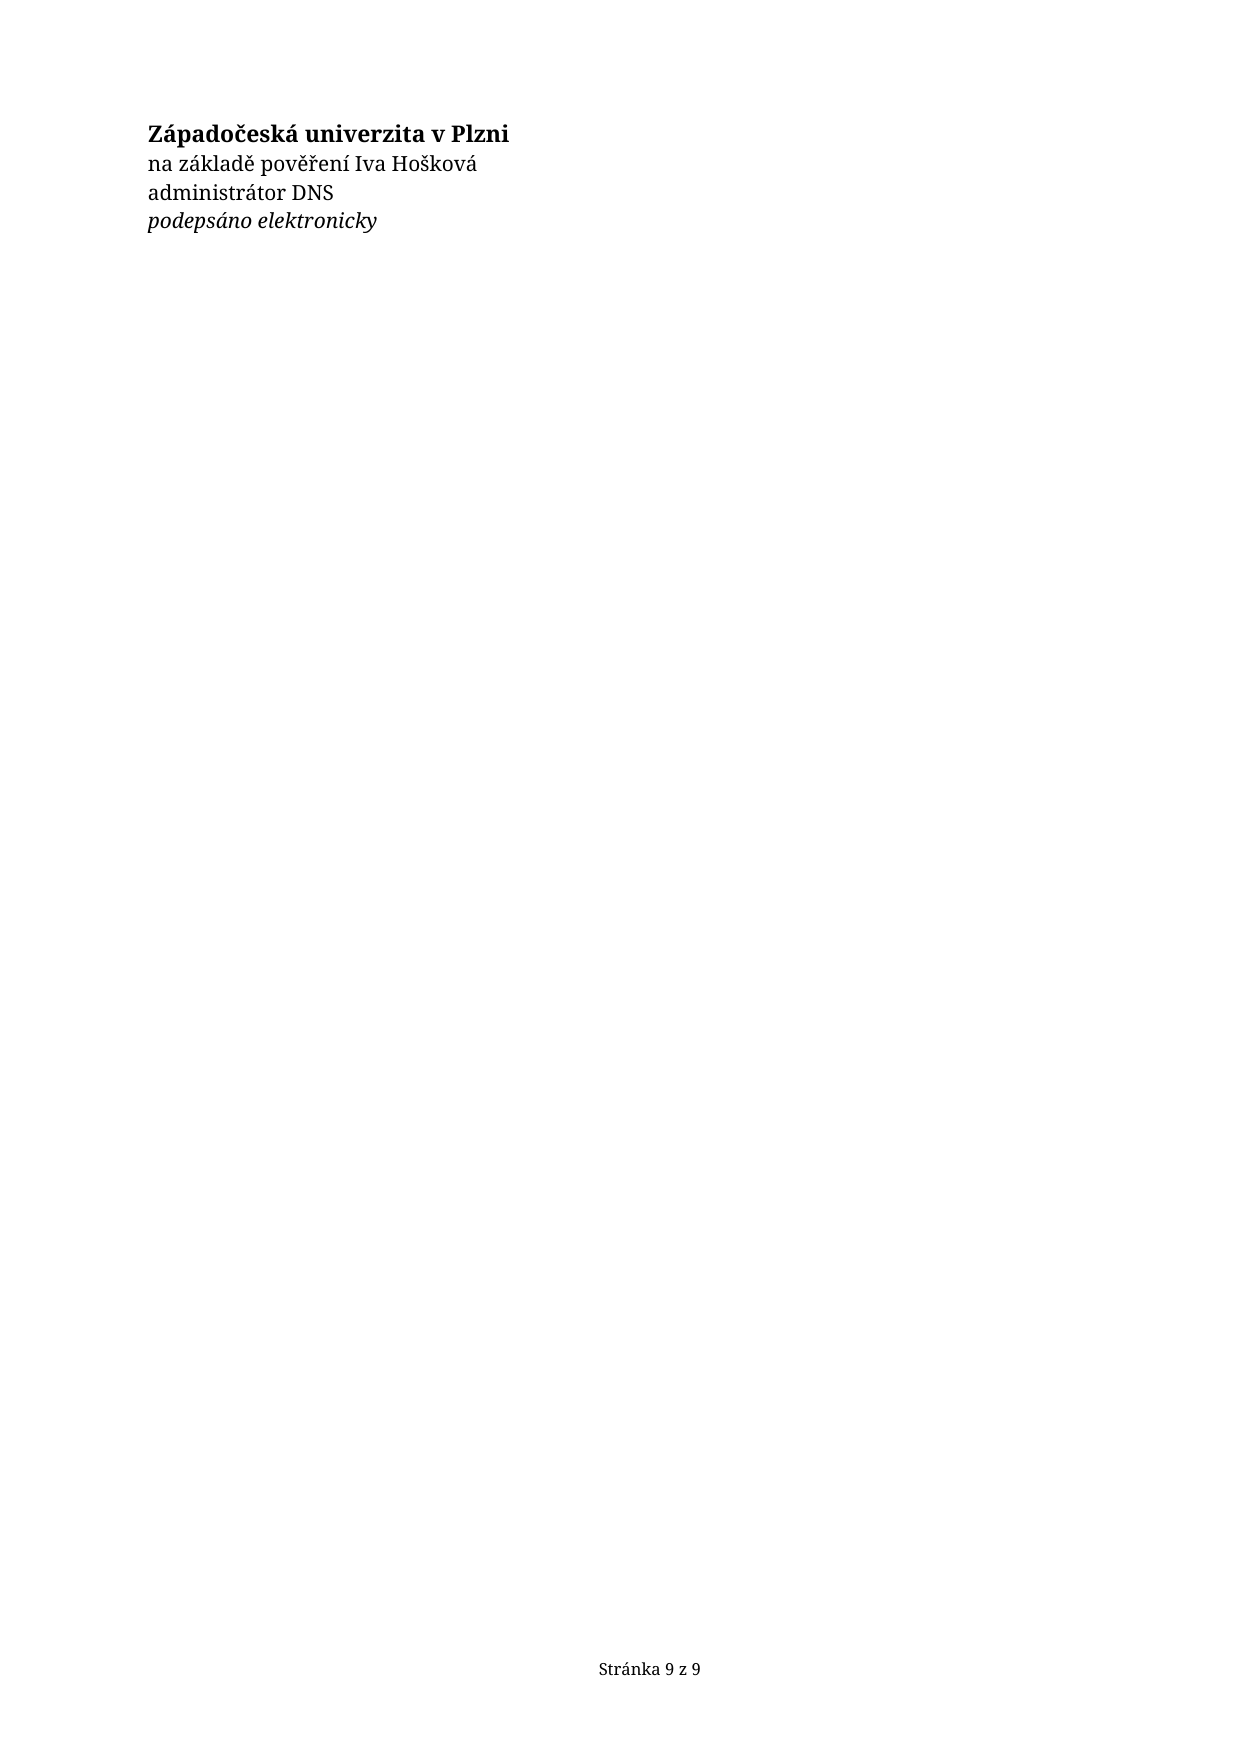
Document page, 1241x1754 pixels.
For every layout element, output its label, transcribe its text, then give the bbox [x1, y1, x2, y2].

text na základě pověření Iva Hošková [148, 149, 1107, 178]
text Západočeská univerzita v Plzni [148, 118, 1107, 149]
text podepsáno elektronicky [148, 206, 1107, 235]
text administrátor DNS [148, 178, 1107, 206]
